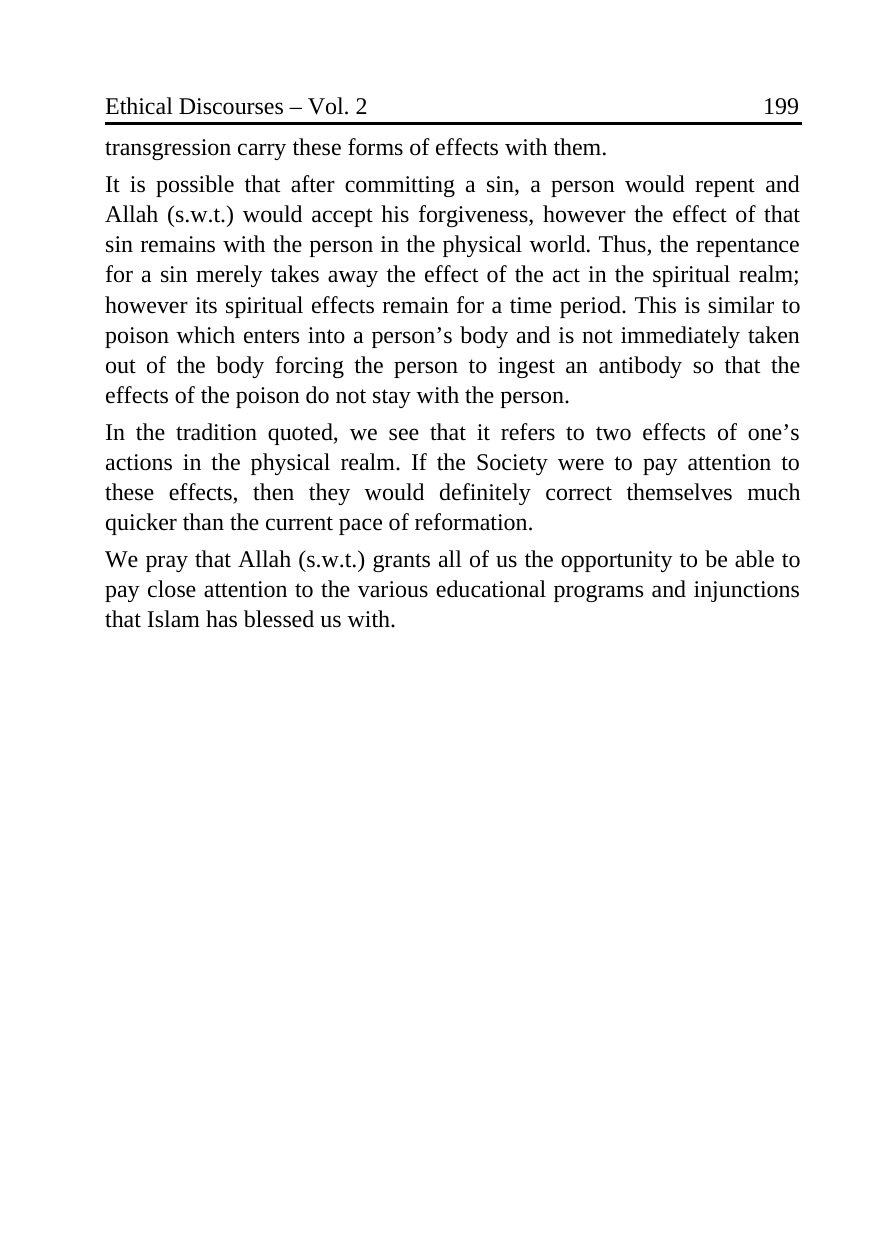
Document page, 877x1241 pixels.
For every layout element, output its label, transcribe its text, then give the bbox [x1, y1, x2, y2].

text It is possible that after committing a sin, a person would repent and Allah (s.w.t.) would accept his forgiveness, however the effect of that sin remains with the person in the physical world. Thus, the repentance for a sin merely takes away the effect of the act in the spiritual realm; however its spiritual effects remain for a time period. This is similar to poison which enters into a person’s body and is not immediately taken out of the body forcing the person to ingest an antibody so that the effects of the poison do not stay with the person. [105, 168, 802, 410]
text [105, 132, 802, 162]
text We pray that Allah (s.w.t.) grants all of us the opportunity to be able to pay close attention to the various educational programs and injunctions that Islam has blessed us with. [105, 543, 802, 634]
text In the tradition quoted, we see that it refers to two effects of one’s actions in the physical realm. If the Society were to pay attention to these effects, then they would definitely correct themselves much quicker than the current pace of reformation. [105, 416, 802, 537]
